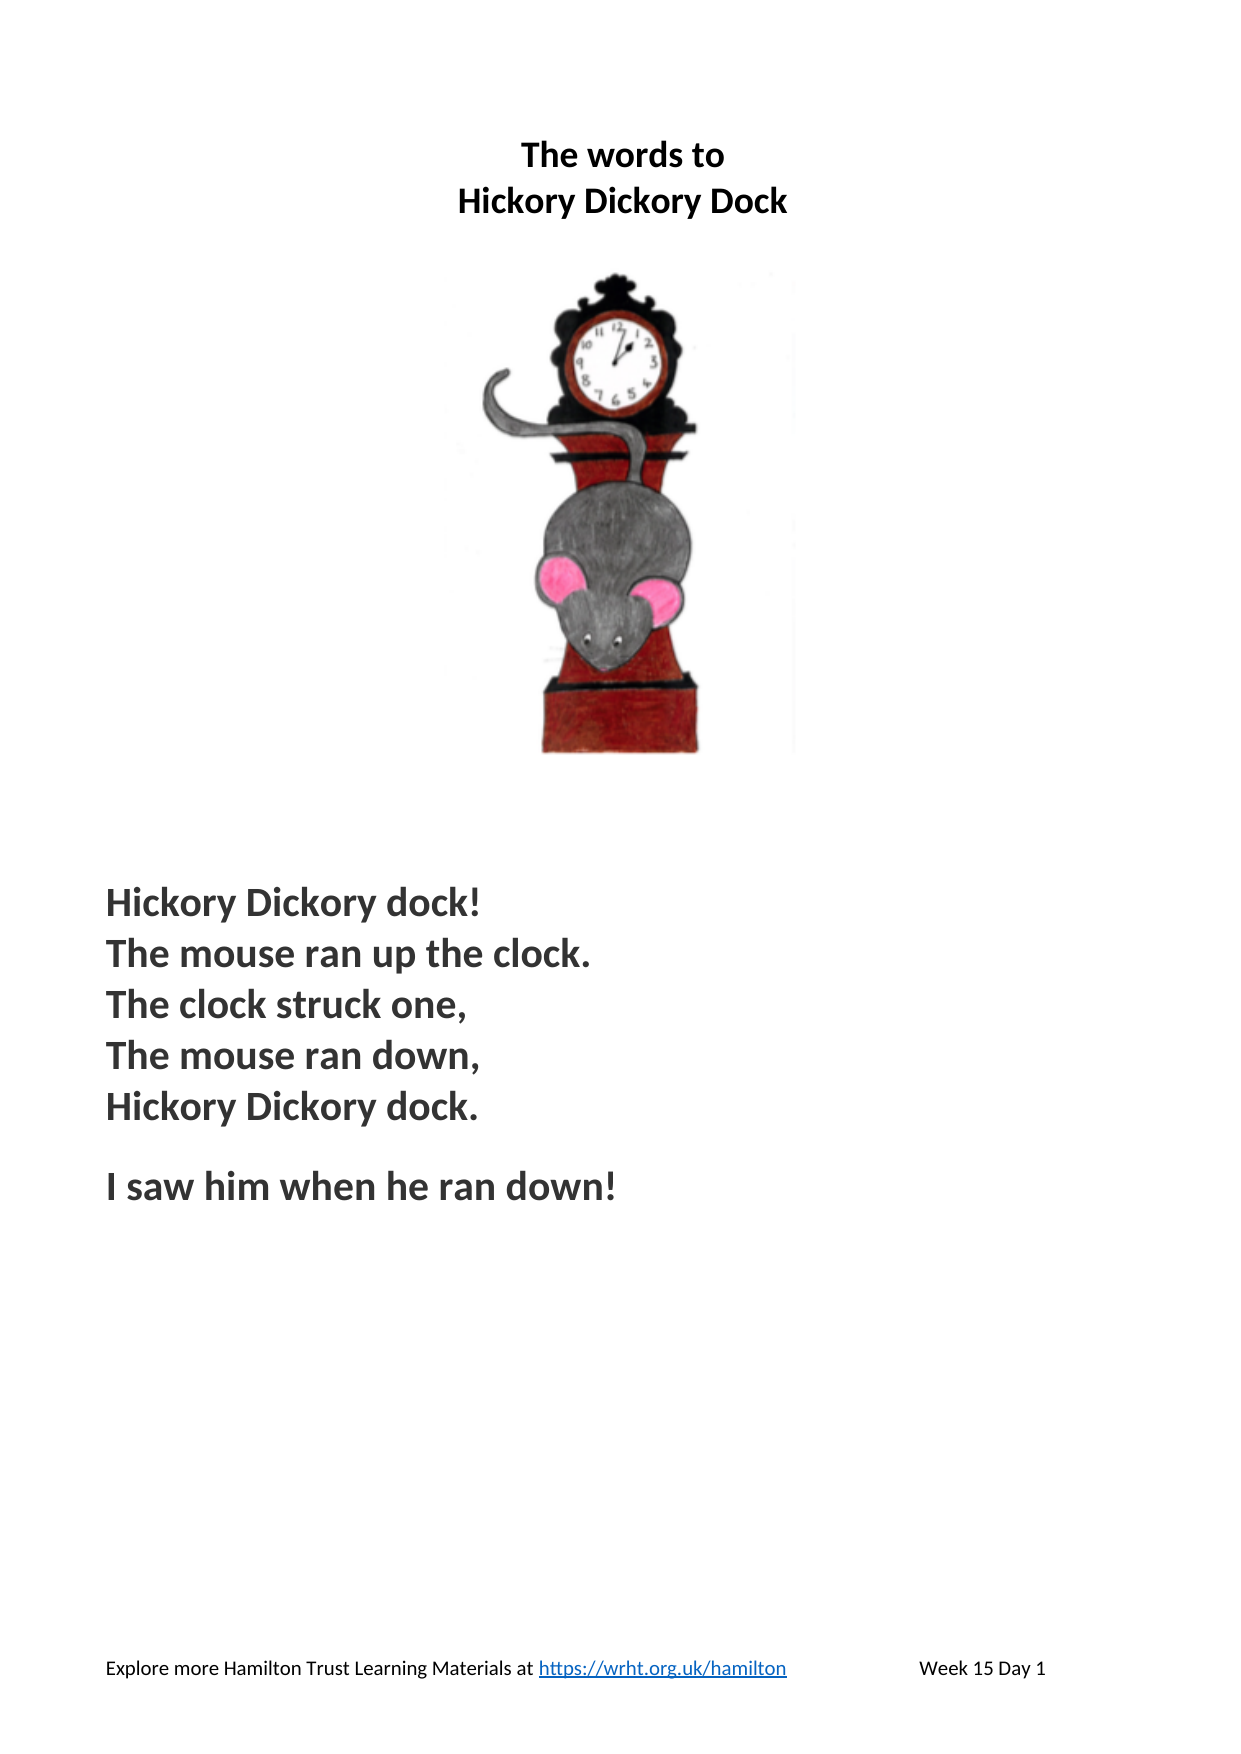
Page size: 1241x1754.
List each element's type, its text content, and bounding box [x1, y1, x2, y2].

text The words to [106, 131, 1140, 177]
picture [442, 263, 804, 766]
text Hickory Dickory dock! The mouse ran up the clock. The clock struck one, The mouse ran down, Hickory Dickory dock. [106, 876, 1140, 1130]
text I saw him when he ran down! [106, 1159, 1140, 1210]
text Hickory Dickory Dock [106, 177, 1140, 223]
